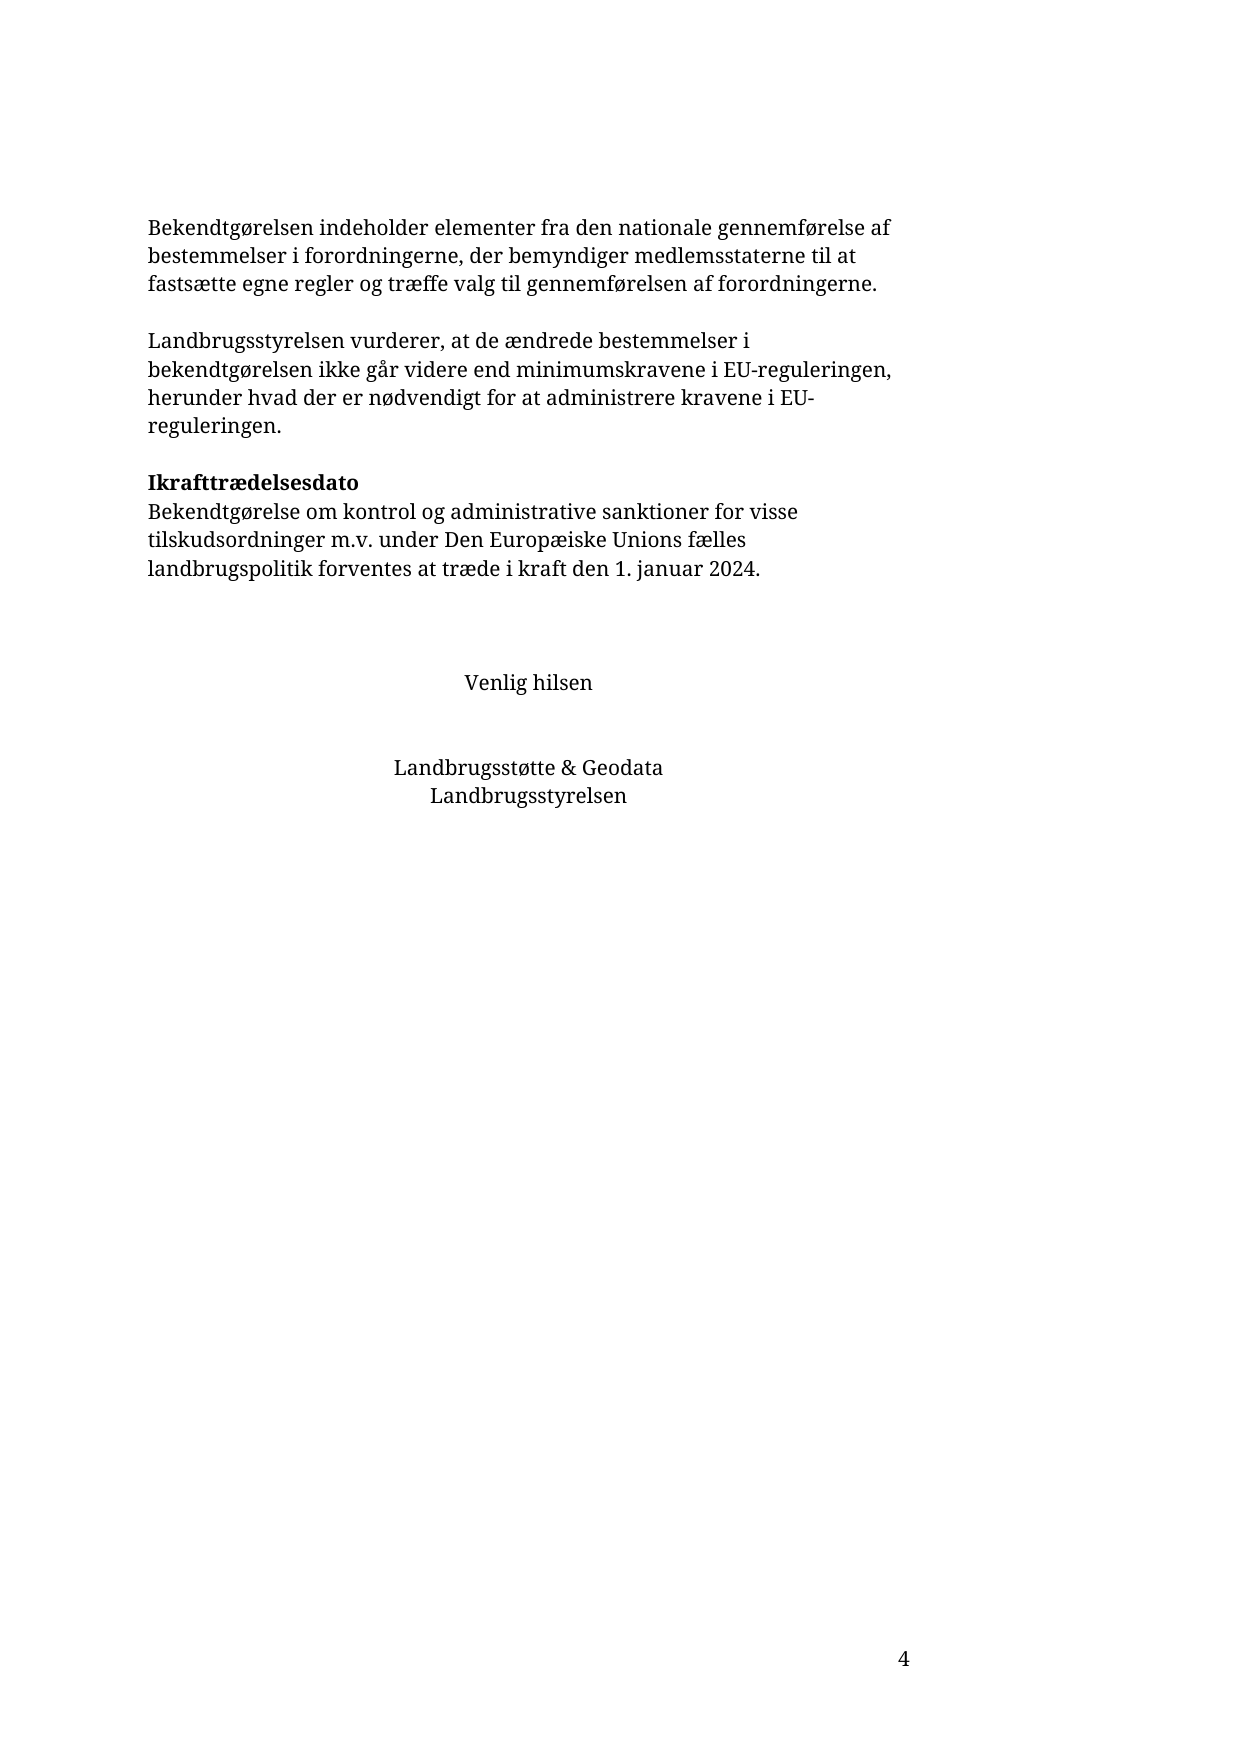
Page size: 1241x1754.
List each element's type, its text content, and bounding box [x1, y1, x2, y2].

text Landbrugsstøtte & Geodata [148, 753, 909, 781]
text Ikrafttrædelsesdato [148, 468, 909, 497]
text Bekendtgørelse om kontrol og administrative sanktioner for visse tilskudsordninger m.v. under Den Europæiske Unions fælles landbrugspolitik forventes at træde i kraft den 1. januar 2024. [148, 497, 909, 582]
text Landbrugsstyrelsen vurderer, at de ændrede bestemmelser i bekendtgørelsen ikke går videre end minimumskravene i EU-reguleringen, herunder hvad der er nødvendigt for at administrere kravene i EU-reguleringen. [148, 326, 909, 440]
text Landbrugsstyrelsen [148, 781, 909, 810]
text Venlig hilsen [148, 668, 909, 696]
text Bekendtgørelsen indeholder elementer fra den nationale gennemførelse af bestemmelser i forordningerne, der bemyndiger medlemsstaterne til at fastsætte egne regler og træffe valg til gennemførelsen af forordningerne. [148, 213, 909, 298]
